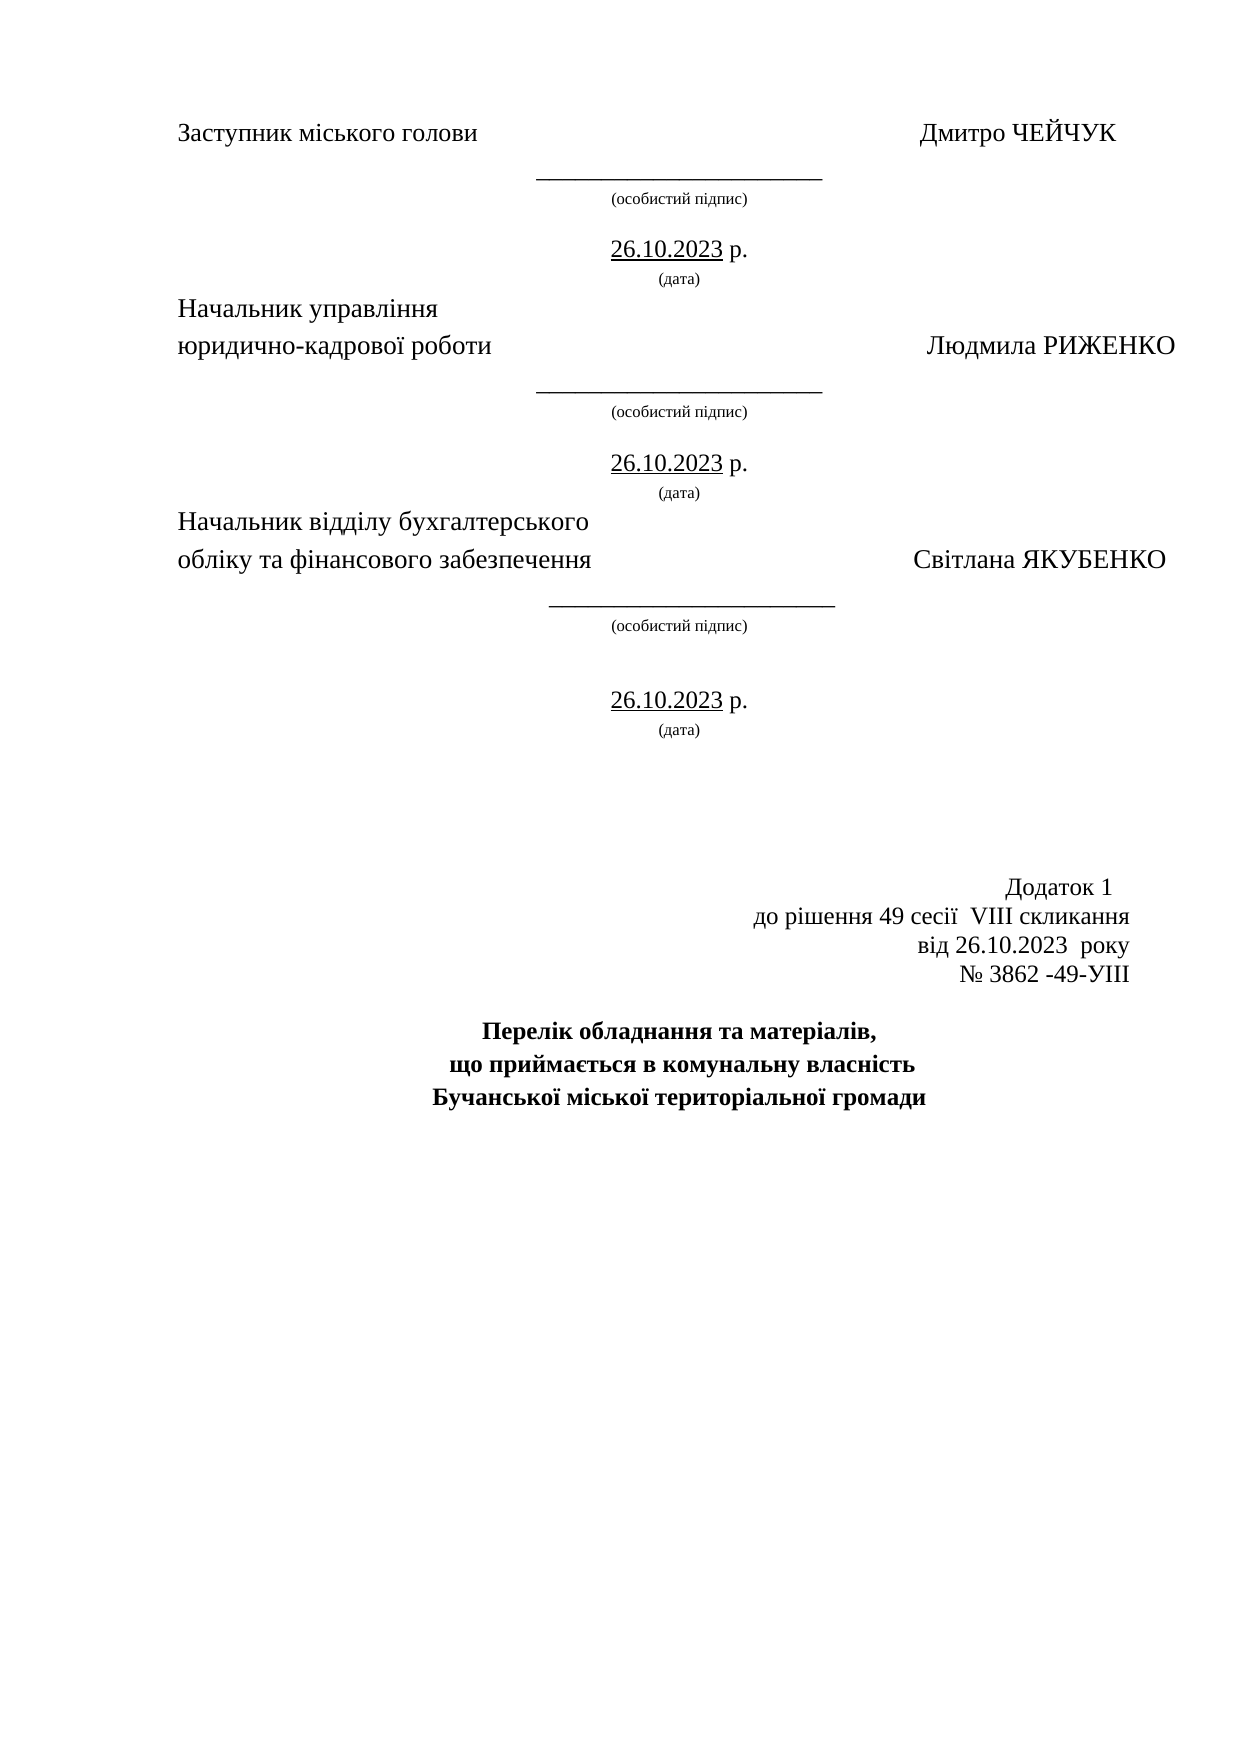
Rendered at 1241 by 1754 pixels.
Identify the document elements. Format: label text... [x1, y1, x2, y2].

text Заступник міського голови Дмитро ЧЕЙЧУК [177, 117, 1181, 147]
text 26.10.2023 р. [177, 234, 1181, 263]
text (дата) [177, 269, 1181, 288]
text (особистий підпис) [177, 402, 1181, 421]
text ______________________ [177, 153, 1181, 183]
text Перелік обладнання та матеріалів, [177, 1016, 1181, 1045]
text ______________________ [177, 366, 1181, 396]
text 26.10.2023 р. [177, 685, 1181, 713]
text що приймається в комунальну власність [177, 1049, 1181, 1078]
text Бучанської міської територіальної громади [177, 1082, 1181, 1111]
text юридично-кадрової роботи Людмила РИЖЕНКО [177, 329, 1181, 360]
text Начальник відділу бухгалтерського [177, 506, 1181, 537]
text (дата) [177, 483, 1181, 502]
text (дата) [177, 719, 1181, 738]
text (особистий підпис) [177, 188, 1181, 208]
text ______________________ [177, 580, 1181, 610]
text обліку та фінансового забезпечення Світлана ЯКУБЕНКО [177, 543, 1181, 574]
text (особистий підпис) [177, 616, 1181, 635]
text Начальник управління [177, 292, 1181, 323]
table_header Додаток 1 до рішення 49 сесії VІІІ скликання від 26.10.2023 року № 3862 -49-УІІІ [177, 873, 1141, 1016]
text 26.10.2023 р. [177, 448, 1181, 477]
